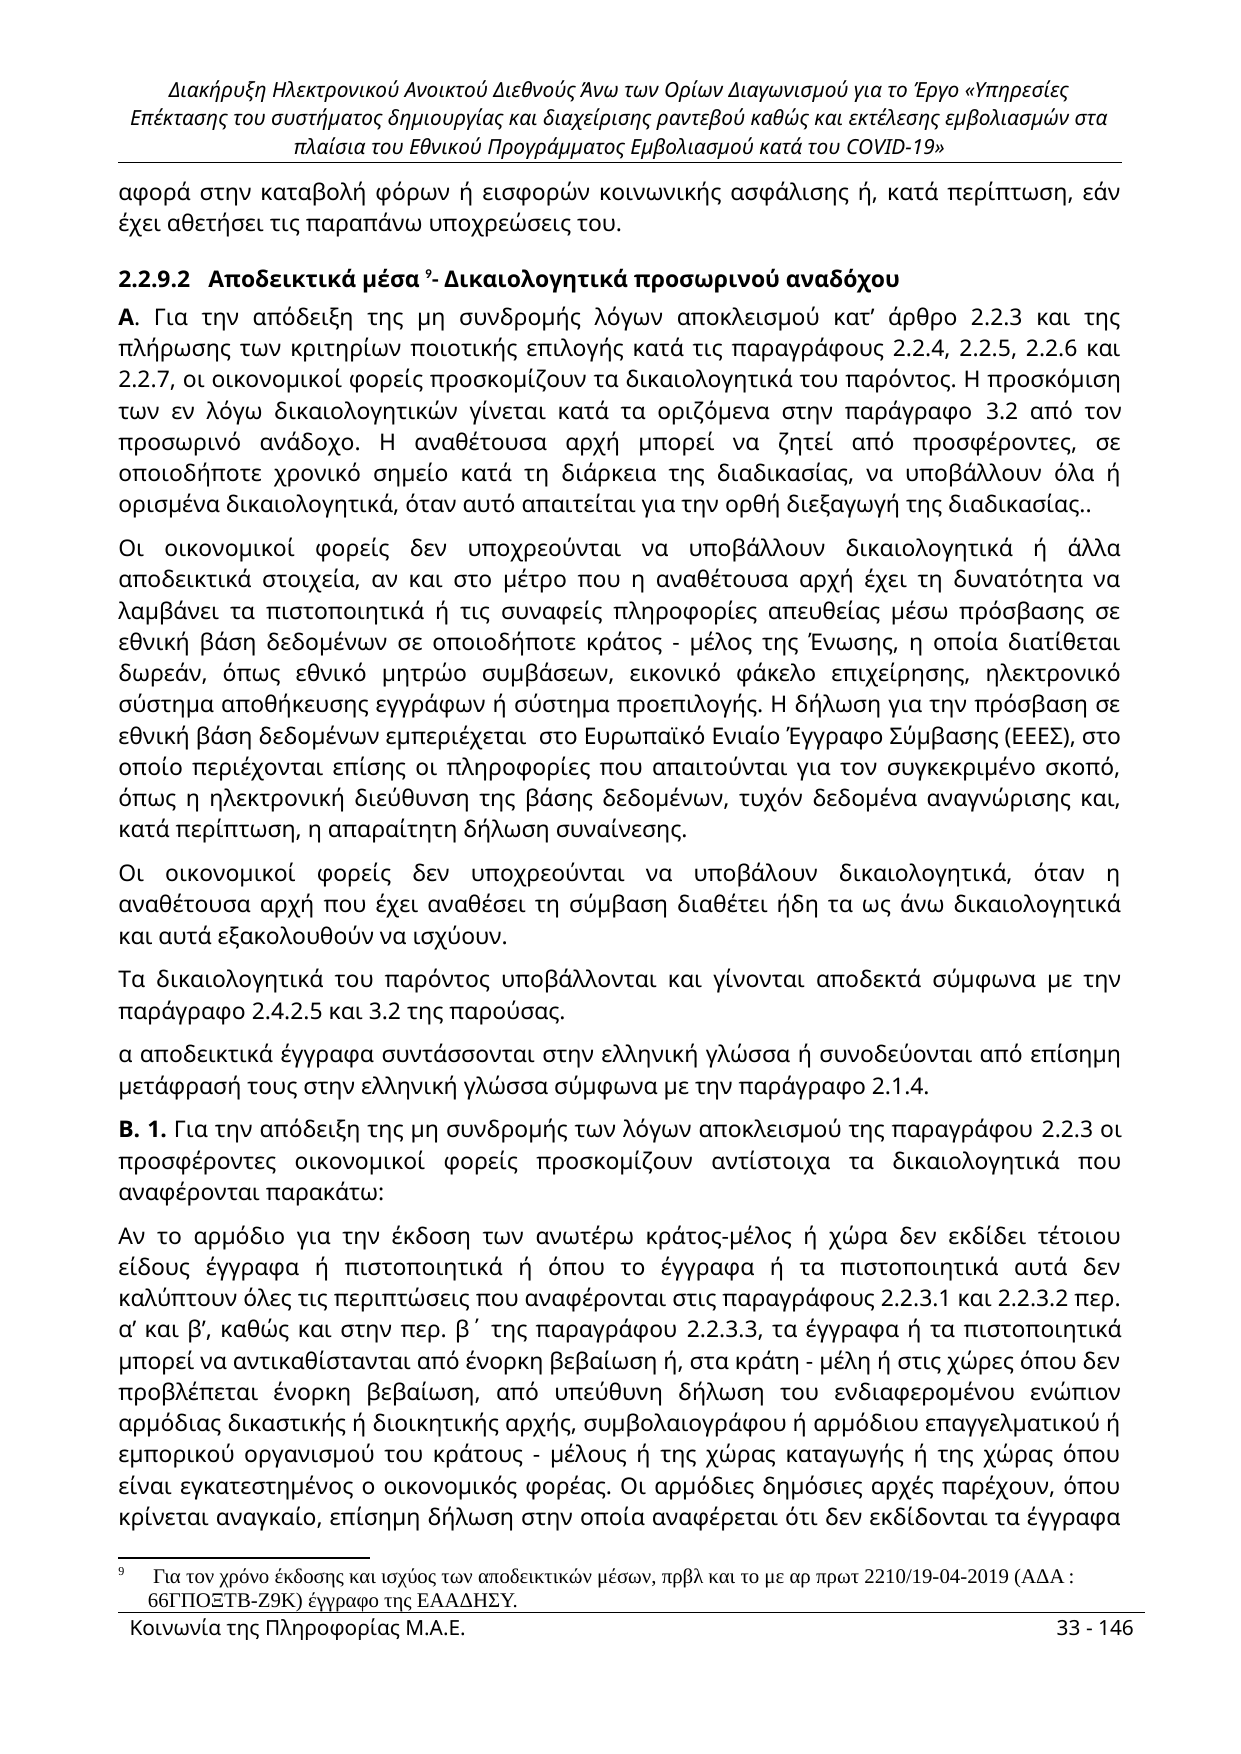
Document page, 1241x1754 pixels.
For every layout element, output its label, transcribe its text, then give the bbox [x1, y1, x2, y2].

text Αποδεικτικά μέσα - Δικαιολογητικά προσωρινού αναδόχου [118, 263, 1122, 295]
text Οι οικονομικοί φορείς δεν υποχρεούνται να υποβάλλουν δικαιολογητικά ή άλλα αποδεικτικά στοιχεία, αν και στο μέτρο που η αναθέτουσα αρχή έχει τη δυνατότητα να λαμβάνει τα πιστοποιητικά ή τις συναφείς πληροφορίες απευθείας μέσω πρόσβασης σε εθνική βάση δεδομένων σε οποιοδήποτε κράτος - μέλος της Ένωσης, η οποία διατίθεται δωρεάν, όπως εθνικό μητρώο συμβάσεων, εικονικό φάκελο επιχείρησης, ηλεκτρονικό σύστημα αποθήκευσης εγγράφων ή σύστημα προεπιλογής. Η δήλωση για την πρόσβαση σε εθνική βάση δεδομένων εμπεριέχεται στο Ευρωπαϊκό Ενιαίο Έγγραφο Σύμβασης (ΕΕΕΣ), στο οποίο περιέχονται επίσης οι πληροφορίες που απαιτούνται για τον συγκεκριμένο σκοπό, όπως η ηλεκτρονική διεύθυνση της βάσης δεδομένων, τυχόν δεδομένα αναγνώρισης και, κατά περίπτωση, η απαραίτητη δήλωση συναίνεσης. [118, 532, 1122, 845]
text α αποδεικτικά έγγραφα συντάσσονται στην ελληνική γλώσσα ή συνοδεύονται από επίσημη μετάφρασή τους στην ελληνική γλώσσα σύμφωνα με την παράγραφο 2.1.4. [118, 1038, 1122, 1101]
text Β. 1. Για την απόδειξη της μη συνδρομής των λόγων αποκλεισμού της παραγράφου 2.2.3 οι προσφέροντες οικονομικοί φορείς προσκομίζουν αντίστοιχα τα δικαιολογητικά που αναφέρονται παρακάτω: [118, 1113, 1122, 1207]
text Α. Για την απόδειξη της μη συνδρομής λόγων αποκλεισμού κατ’ άρθρο 2.2.3 και της πλήρωσης των κριτηρίων ποιοτικής επιλογής κατά τις παραγράφους 2.2.4, 2.2.5, 2.2.6 και 2.2.7, οι οικονομικοί φορείς προσκομίζουν τα δικαιολογητικά του παρόντος. Η προσκόμιση των εν λόγω δικαιολογητικών γίνεται κατά τα οριζόμενα στην παράγραφο 3.2 από τον προσωρινό ανάδοχο. Η αναθέτουσα αρχή μπορεί να ζητεί από προσφέροντες, σε οποιοδήποτε χρονικό σημείο κατά τη διάρκεια της διαδικασίας, να υποβάλλουν όλα ή ορισμένα δικαιολογητικά, όταν αυτό απαιτείται για την ορθή διεξαγωγή της διαδικασίας.. [118, 301, 1122, 520]
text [118, 1220, 1122, 1532]
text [118, 176, 1122, 238]
text Τα δικαιολογητικά του παρόντος υποβάλλονται και γίνονται αποδεκτά σύμφωνα με την παράγραφο 2.4.2.5 και 3.2 της παρούσας. [118, 963, 1122, 1026]
text Οι οικονομικοί φορείς δεν υποχρεούνται να υποβάλουν δικαιολογητικά, όταν η αναθέτουσα αρχή που έχει αναθέσει τη σύμβαση διαθέτει ήδη τα ως άνω δικαιολογητικά και αυτά εξακολουθούν να ισχύουν. [118, 857, 1122, 951]
